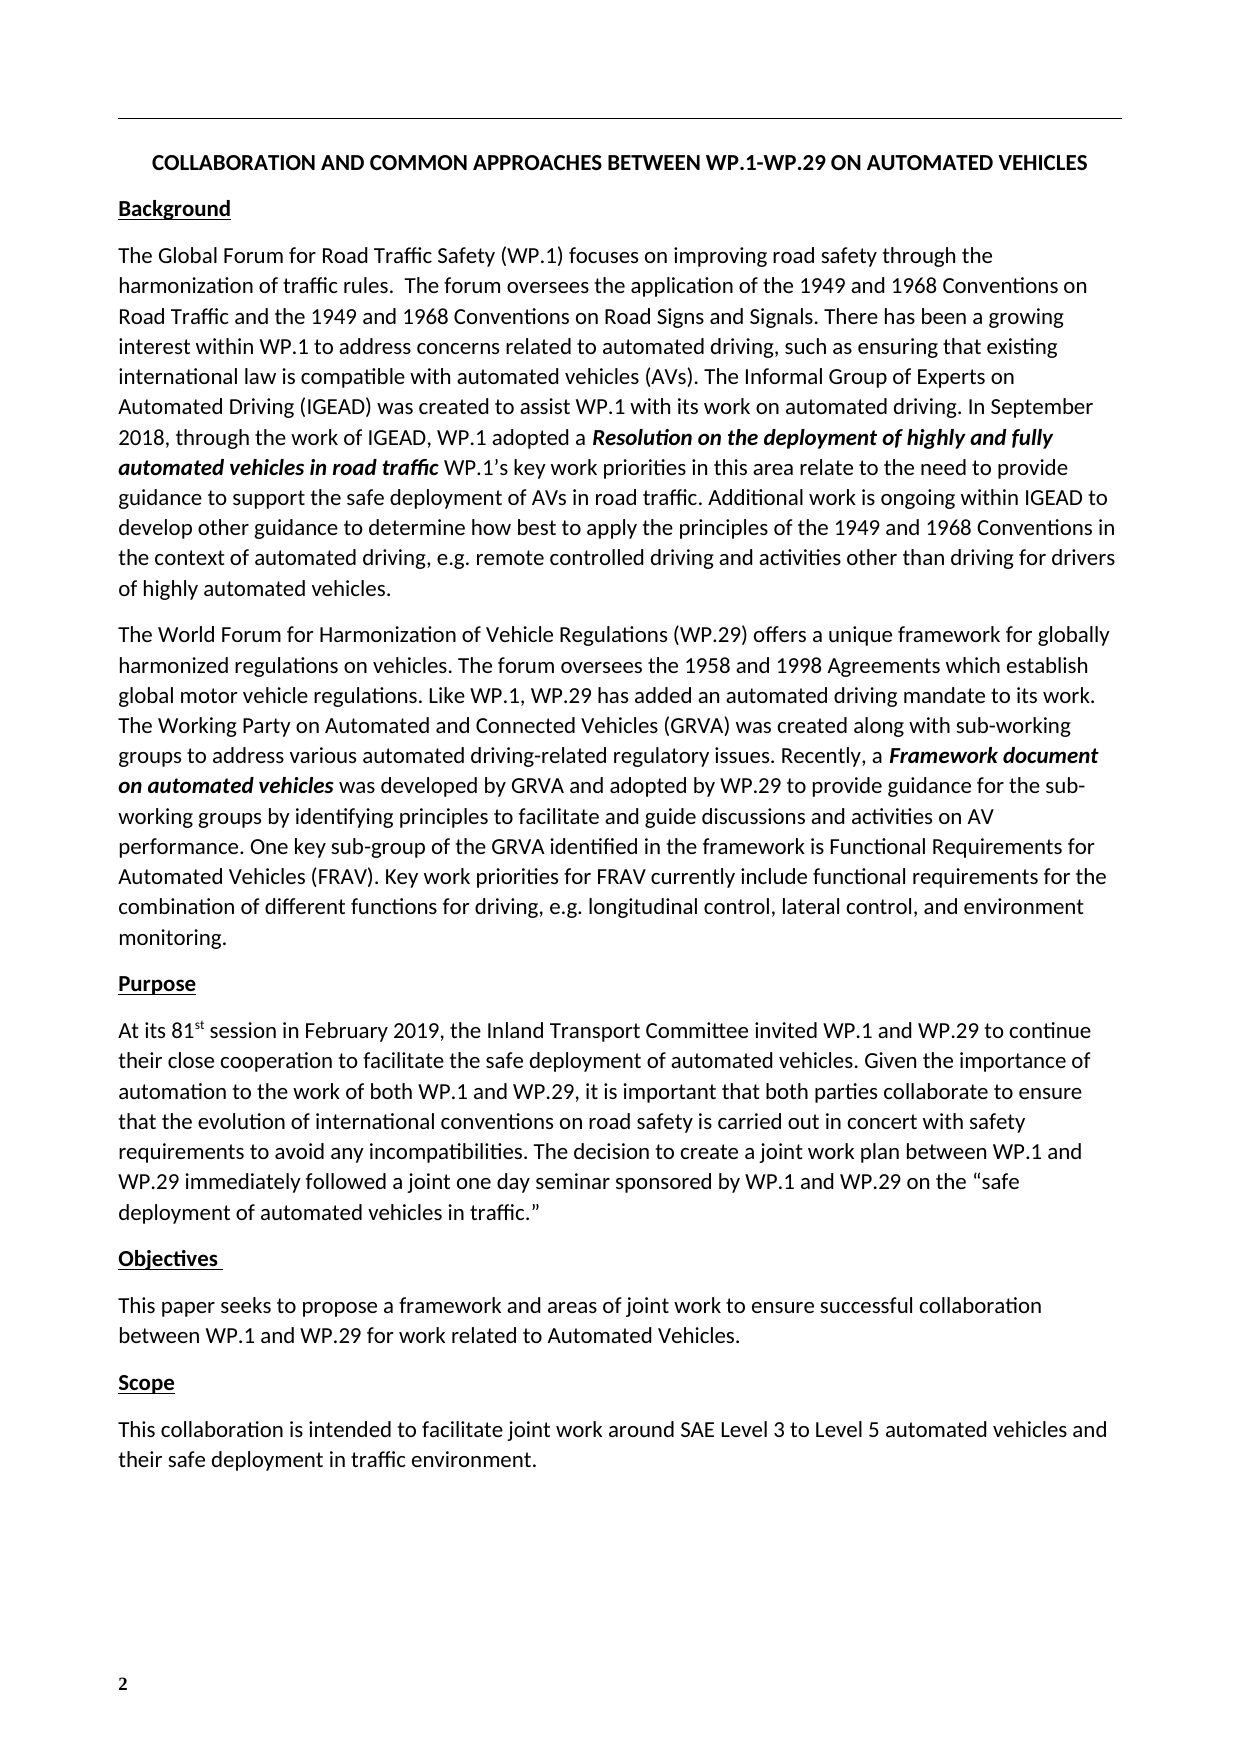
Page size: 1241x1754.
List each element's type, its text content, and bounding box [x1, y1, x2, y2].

text This paper seeks to propose a framework and areas of joint work to ensure successful collaboration between WP.1 and WP.29 for work related to Automated Vehicles. [118, 1291, 1122, 1349]
text Purpose [118, 969, 1122, 997]
text Objectives [118, 1244, 1122, 1272]
text The Global Forum for Road Traffic Safety (WP.1) focuses on improving road safety through the harmonization of traffic rules. The forum oversees the application of the 1949 and 1968 Conventions on Road Traffic and the 1949 and 1968 Conventions on Road Signs and Signals. There has been a growing interest within WP.1 to address concerns related to automated driving, such as ensuring that existing international law is compatible with automated vehicles (AVs). The Informal Group of Experts on Automated Driving (IGEAD) was created to assist WP.1 with its work on automated driving. In September 2018, through the work of IGEAD, WP.1 adopted a Resolution on the deployment of highly and fully automated vehicles in road traffic WP.1’s key work priorities in this area relate to the need to provide guidance to support the safe deployment of AVs in road traffic. Additional work is ongoing within IGEAD to develop other guidance to determine how best to apply the principles of the 1949 and 1968 Conventions in the context of automated driving, e.g. remote controlled driving and activities other than driving for drivers of highly automated vehicles. [118, 241, 1122, 602]
text COLLABORATION AND COMMON APPROACHES BETWEEN WP.1-WP.29 ON AUTOMATED VEHICLES [118, 148, 1122, 176]
text Background [118, 194, 1122, 222]
text Scope [118, 1368, 1122, 1396]
text This collaboration is intended to facilitate joint work around SAE Level 3 to Level 5 automated vehicles and their safe deployment in traffic environment. [118, 1415, 1122, 1473]
text At its 81st session in February 2019, the Inland Transport Committee invited WP.1 and WP.29 to continue their close cooperation to facilitate the safe deployment of automated vehicles. Given the importance of automation to the work of both WP.1 and WP.29, it is important that both parties collaborate to ensure that the evolution of international conventions on road safety is carried out in concert with safety requirements to avoid any incompatibilities. The decision to create a joint work plan between WP.1 and WP.29 immediately followed a joint one day seminar sponsored by WP.1 and WP.29 on the “safe deployment of automated vehicles in traffic.” [118, 1016, 1122, 1226]
text The World Forum for Harmonization of Vehicle Regulations (WP.29) offers a unique framework for globally harmonized regulations on vehicles. The forum oversees the 1958 and 1998 Agreements which establish global motor vehicle regulations. Like WP.1, WP.29 has added an automated driving mandate to its work. The Working Party on Automated and Connected Vehicles (GRVA) was created along with sub-working groups to address various automated driving-related regulatory issues. Recently, a Framework document on automated vehicles was developed by GRVA and adopted by WP.29 to provide guidance for the sub-working groups by identifying principles to facilitate and guide discussions and activities on AV performance. One key sub-group of the GRVA identified in the framework is Functional Requirements for Automated Vehicles (FRAV). Key work priorities for FRAV currently include functional requirements for the combination of different functions for driving, e.g. longitudinal control, lateral control, and environment monitoring. [118, 621, 1122, 951]
